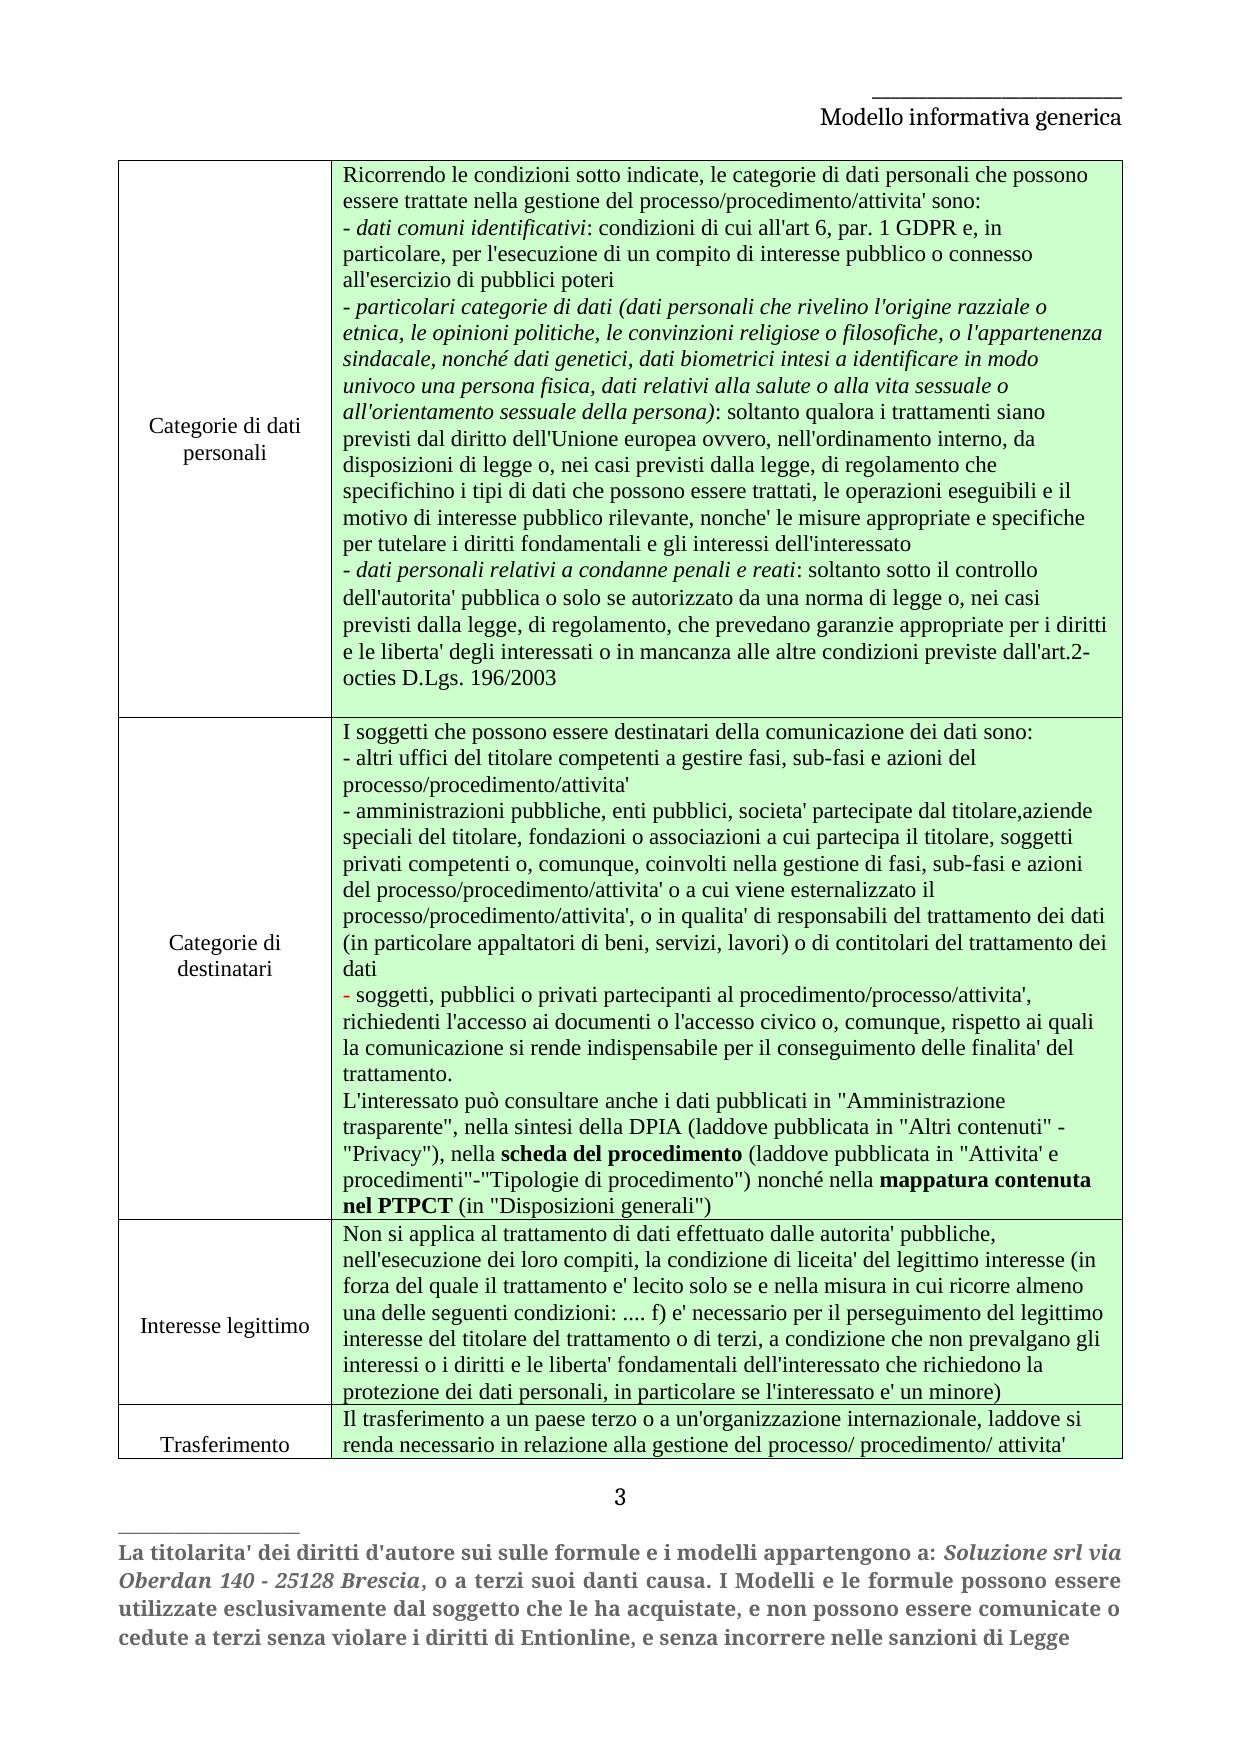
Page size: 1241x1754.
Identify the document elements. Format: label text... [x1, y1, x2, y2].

table_cell Interesse legittimo [119, 1220, 331, 1404]
table_cell Trasferimento [119, 1405, 331, 1458]
table_cell Ricorrendo le condizioni sotto indicate, le categorie di dati personali che possono essere trattate nella gestione del processo/procedimento/attivita' sono: - dati comuni identificativi: condizioni di cui all'art 6, par. 1 GDPR e, in particolare, per l'esecuzione di un compito di interesse pubblico o connesso all'esercizio di pubblici poteri - particolari categorie di dati (dati personali che rivelino l'origine razziale o etnica, le opinioni politiche, le convinzioni religiose o filosofiche, o l'appartenenza sindacale, nonché dati genetici, dati biometrici intesi a identificare in modo univoco una persona fisica, dati relativi alla salute o alla vita sessuale o all'orientamento sessuale della persona): soltanto qualora i trattamenti siano previsti dal diritto dell'Unione europea ovvero, nell'ordinamento interno, da disposizioni di legge o, nei casi previsti dalla legge, di regolamento che specifichino i tipi di dati che possono essere trattati, le operazioni eseguibili e il motivo di interesse pubblico rilevante, nonche' le misure appropriate e specifiche per tutelare i diritti fondamentali e gli interessi dell'interessato - dati personali relativi a condanne penali e reati: soltanto sotto il controllo dell'autorita' pubblica o solo se autorizzato da una norma di legge o, nei casi previsti dalla legge, di regolamento, che prevedano garanzie appropriate per i diritti e le liberta' degli interessati o in mancanza alle altre condizioni previste dall'art.2-octies D.Lgs. 196/2003 [332, 161, 1122, 717]
table_cell I soggetti che possono essere destinatari della comunicazione dei dati sono: - altri uffici del titolare competenti a gestire fasi, sub-fasi e azioni del processo/procedimento/attivita' - amministrazioni pubbliche, enti pubblici, societa' partecipate dal titolare,aziende speciali del titolare, fondazioni o associazioni a cui partecipa il titolare, soggetti privati competenti o, comunque, coinvolti nella gestione di fasi, sub-fasi e azioni del processo/procedimento/attivita' o a cui viene esternalizzato il processo/procedimento/attivita', o in qualita' di responsabili del trattamento dei dati (in particolare appaltatori di beni, servizi, lavori) o di contitolari del trattamento dei dati - soggetti, pubblici o privati partecipanti al procedimento/processo/attivita', richiedenti l'accesso ai documenti o l'accesso civico o, comunque, rispetto ai quali la comunicazione si rende indispensabile per il conseguimento delle finalita' del trattamento. L'interessato può consultare anche i dati pubblicati in "Amministrazione trasparente", nella sintesi della DPIA (laddove pubblicata in "Altri contenuti" - "Privacy"), nella scheda del procedimento (laddove pubblicata in "Attivita' e procedimenti"-"Tipologie di procedimento") nonché nella mappatura contenuta nel PTPCT (in "Disposizioni generali") [332, 718, 1122, 1219]
table_cell Categorie di dati personali [119, 161, 331, 717]
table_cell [332, 1405, 1122, 1458]
table_cell Categorie di destinatari [119, 718, 331, 1219]
table_cell Non si applica al trattamento di dati effettuato dalle autorita' pubbliche, nell'esecuzione dei loro compiti, la condizione di liceita' del legittimo interesse (in forza del quale il trattamento e' lecito solo se e nella misura in cui ricorre almeno una delle seguenti condizioni: .... f) e' necessario per il perseguimento del legittimo interesse del titolare del trattamento o di terzi, a condizione che non prevalgano gli interessi o i diritti e le liberta' fondamentali dell'interessato che richiedono la protezione dei dati personali, in particolare se l'interessato e' un minore) [332, 1220, 1122, 1404]
